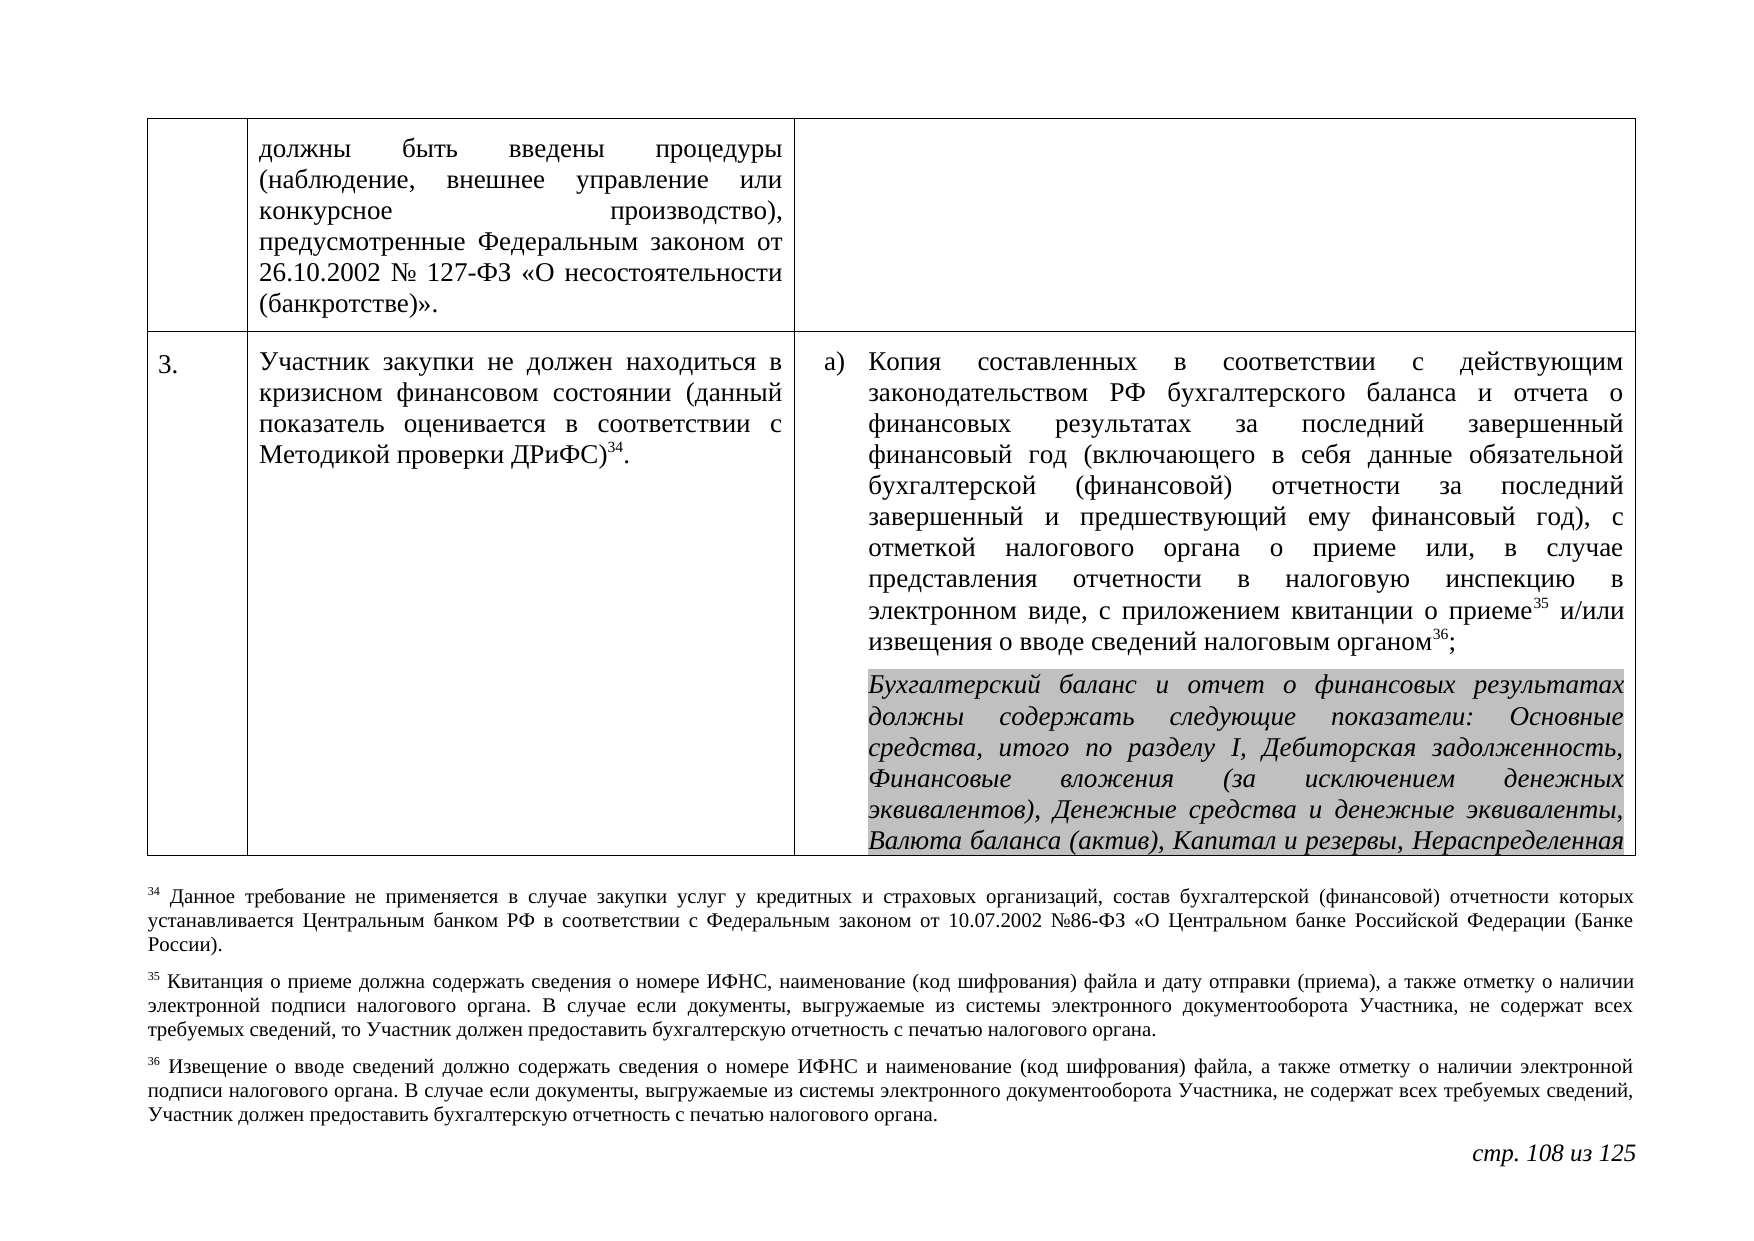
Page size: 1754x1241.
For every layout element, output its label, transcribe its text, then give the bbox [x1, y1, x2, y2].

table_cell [248, 119, 794, 331]
table_cell Участник закупки не должен находиться в кризисном финансовом состоянии (данный показатель оценивается в соответствии с Методикой проверки ДРиФС). [248, 332, 794, 855]
table_cell [148, 119, 247, 331]
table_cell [795, 119, 1635, 331]
table_cell [148, 332, 247, 855]
table_cell Копия составленных в соответствии с действующим законодательством РФ бухгалтерского баланса и отчета о финансовых результатах за последний завершенный финансовый год (включающего в себя данные обязательной бухгалтерской (финансовой) отчетности за последний завершенный и предшествующий ему финансовый год), с отметкой налогового органа о приеме или, в случае представления отчетности в налоговую инспекцию в электронном виде, с приложением квитанции о приеме и/или извещения о вводе сведений налоговым органом; Бухгалтерский баланс и отчет о финансовых результатах должны содержать следующие показатели: Основные средства, итого по разделу I, Дебиторская задолженность, Финансовые вложения (за исключением денежных эквивалентов), Денежные средства и денежные эквиваленты, Валюта баланса (актив), Капитал и резервы, Нераспределенная прибыль (непокрытый убыток), в т.ч. промежуточные дивиденды, Итого по разделу III, Долгосрочные заемные средства, Итого по разделу IV, Краткосрочные заемные средства, Кредиторская задолженность, Итого по разделу V, Валюта баланса (пассив), Выручка, Проценты к уплате, Прибыль (убыток) до налогообложения. В случае если Участник предоставляет в налоговые органы упрощенную бухгалтерскую (финансовую) отчетность, ему необходимо предоставить в составе заявки копию данной отчетности с отметкой налогового органа о приеме или, в случае представления отчетности в налоговую инспекцию в электронном виде, с приложением квитанции о приеме и/или извещения о вводе сведений налоговым органом, а также дополнительно сведения о размере всех требуемых показателей по установленной в настоящей Документации о закупке форме (подраздел 7.7) по данным отчетных периодов, содержащихся в предоставленной упрощенной бухгалтерской (финансовой) отчетности. Иные участники закупки (индивидуальные предприниматели и иностранные лица), имеющие право не вести бухгалтерский учет в соответствии с п.2 ст.6 Федерального закона от 06.12.2011 №402-ФЗ «О бухгалтерском учете», предоставляют данные за последний завершенный и предшествующий ему финансовый год по установленной в Документации о закупке форме — Данные бухгалтерской (финансовой) отчетности (форма 7) (подраздел 7.7), заверенные подписями индивидуального предпринимателя / руководителя и главного бухгалтера, а также печатью Участника (при наличии таковой). Вновь зарегистрированные участники, на момент подачи заявки не предоставлявшие в соответствии с действующим законодательством РФ в налоговые органы бухгалтерскую (финансовую) отчетность за завершенный финансовый год, предоставляют заверенную подписями руководителя и главного бухгалтера, а также печатью Участника (при наличии таковой) копию составленной в соответствии с требованиями действующего законодательства РФ промежуточной бухгалтерской (финансовой) отчетности (за последний завершенный квартал), содержащую все вышеперечисленные показатели, либо данные по установленной в Документации о закупке форме — Данные бухгалтерской (финансовой) отчетности (форма 7) (подраздел 7.7). [795, 332, 1635, 855]
